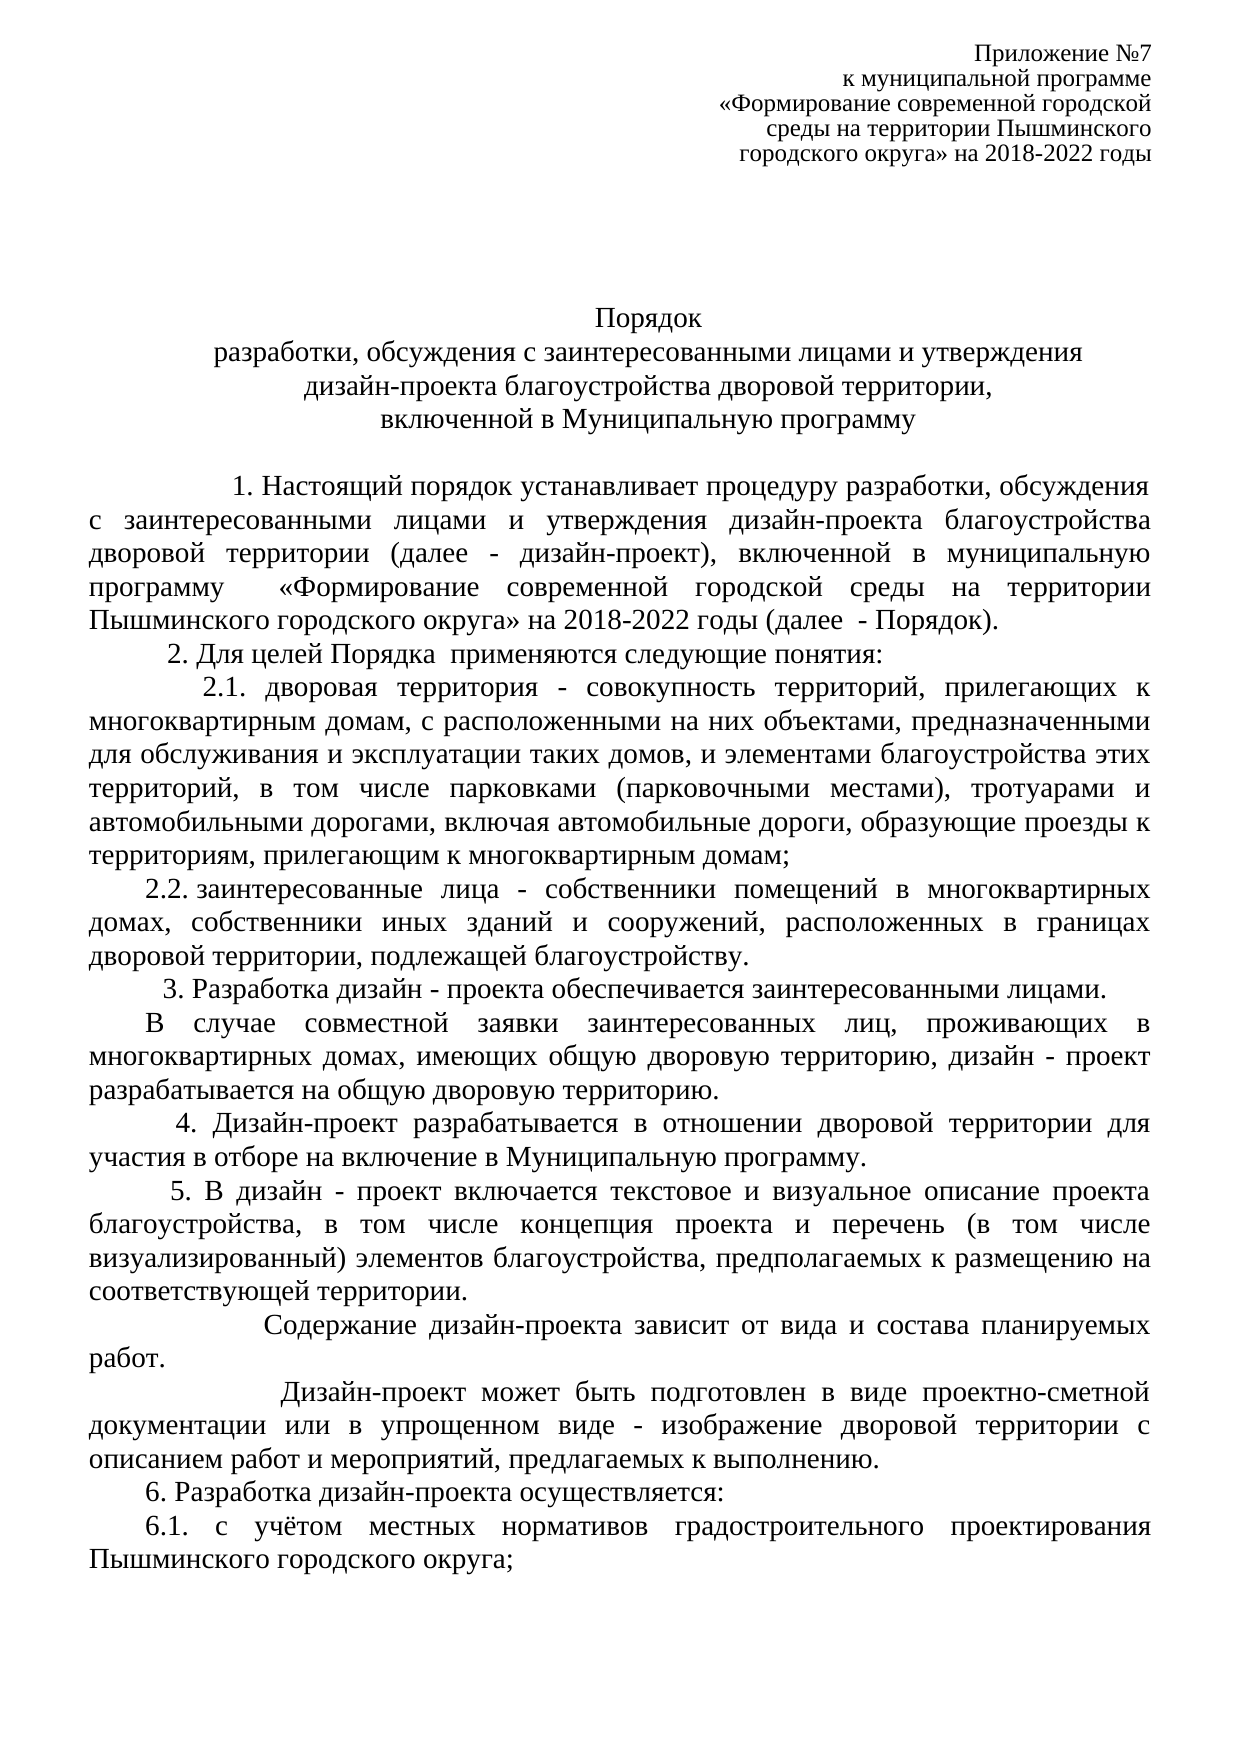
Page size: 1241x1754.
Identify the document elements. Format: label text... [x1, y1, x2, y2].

text 2.2. заинтересованные лица - собственники помещений в многоквартирных домах, собственники иных зданий и сооружений, расположенных в границах дворовой территории, подлежащей благоустройству. [89, 871, 1152, 971]
text 1. Настоящий порядок устанавливает процедуру разработки, обсуждения с заинтересованными лицами и утверждения дизайн-проекта благоустройства дворовой территории (далее - дизайн-проект), включенной в муниципальную программу «Формирование современной городской среды на территории Пышминского городского округа» на 2018-2022 годы (далее - Порядок). [89, 468, 1152, 636]
text «Формирование современной городской [89, 91, 1152, 116]
text разработки, обсуждения с заинтересованными лицами и утверждения [89, 334, 1152, 368]
text 5. В дизайн - проект включается текстовое и визуальное описание проекта благоустройства, в том числе концепция проекта и перечень (в том числе визуализированный) элементов благоустройства, предполагаемых к размещению на соответствующей территории. [89, 1173, 1152, 1307]
text городского округа» на 2018-2022 годы [89, 141, 1152, 166]
text Порядок [89, 301, 1152, 334]
text к муниципальной программе [89, 66, 1152, 91]
text Содержание дизайн-проекта зависит от вида и состава планируемых работ. [89, 1307, 1152, 1374]
text включенной в Муниципальную программу [89, 401, 1152, 435]
text 3. Разработка дизайн - проекта обеспечивается заинтересованными лицами. [89, 971, 1152, 1005]
text В случае совместной заявки заинтересованных лиц, проживающих в многоквартирных домах, имеющих общую дворовую территорию, дизайн - проект разрабатывается на общую дворовую территорию. [89, 1005, 1152, 1106]
text 4. Дизайн-проект разрабатывается в отношении дворовой территории для участия в отборе на включение в Муниципальную программу. [89, 1106, 1152, 1173]
text Приложение №7 [89, 41, 1152, 66]
text 2.1. дворовая территория - совокупность территорий, прилегающих к многоквартирным домам, с расположенными на них объектами, предназначенными для обслуживания и эксплуатации таких домов, и элементами благоустройства этих территорий, в том числе парковками (парковочными местами), тротуарами и автомобильными дорогами, включая автомобильные дороги, образующие проезды к территориям, прилегающим к многоквартирным домам; [89, 669, 1152, 871]
text Дизайн-проект может быть подготовлен в виде проектно-сметной документации или в упрощенном виде - изображение дворовой территории с описанием работ и мероприятий, предлагаемых к выполнению. [89, 1374, 1152, 1474]
text среды на территории Пышминского [89, 116, 1152, 141]
text 6. Разработка дизайн-проекта осуществляется: [89, 1474, 1152, 1508]
text 6.1. с учётом местных нормативов градостроительного проектирования Пышминского городского округа; [89, 1508, 1152, 1575]
text 2. Для целей Порядка применяются следующие понятия: [89, 636, 1152, 669]
text дизайн-проекта благоустройства дворовой территории, [89, 368, 1152, 401]
